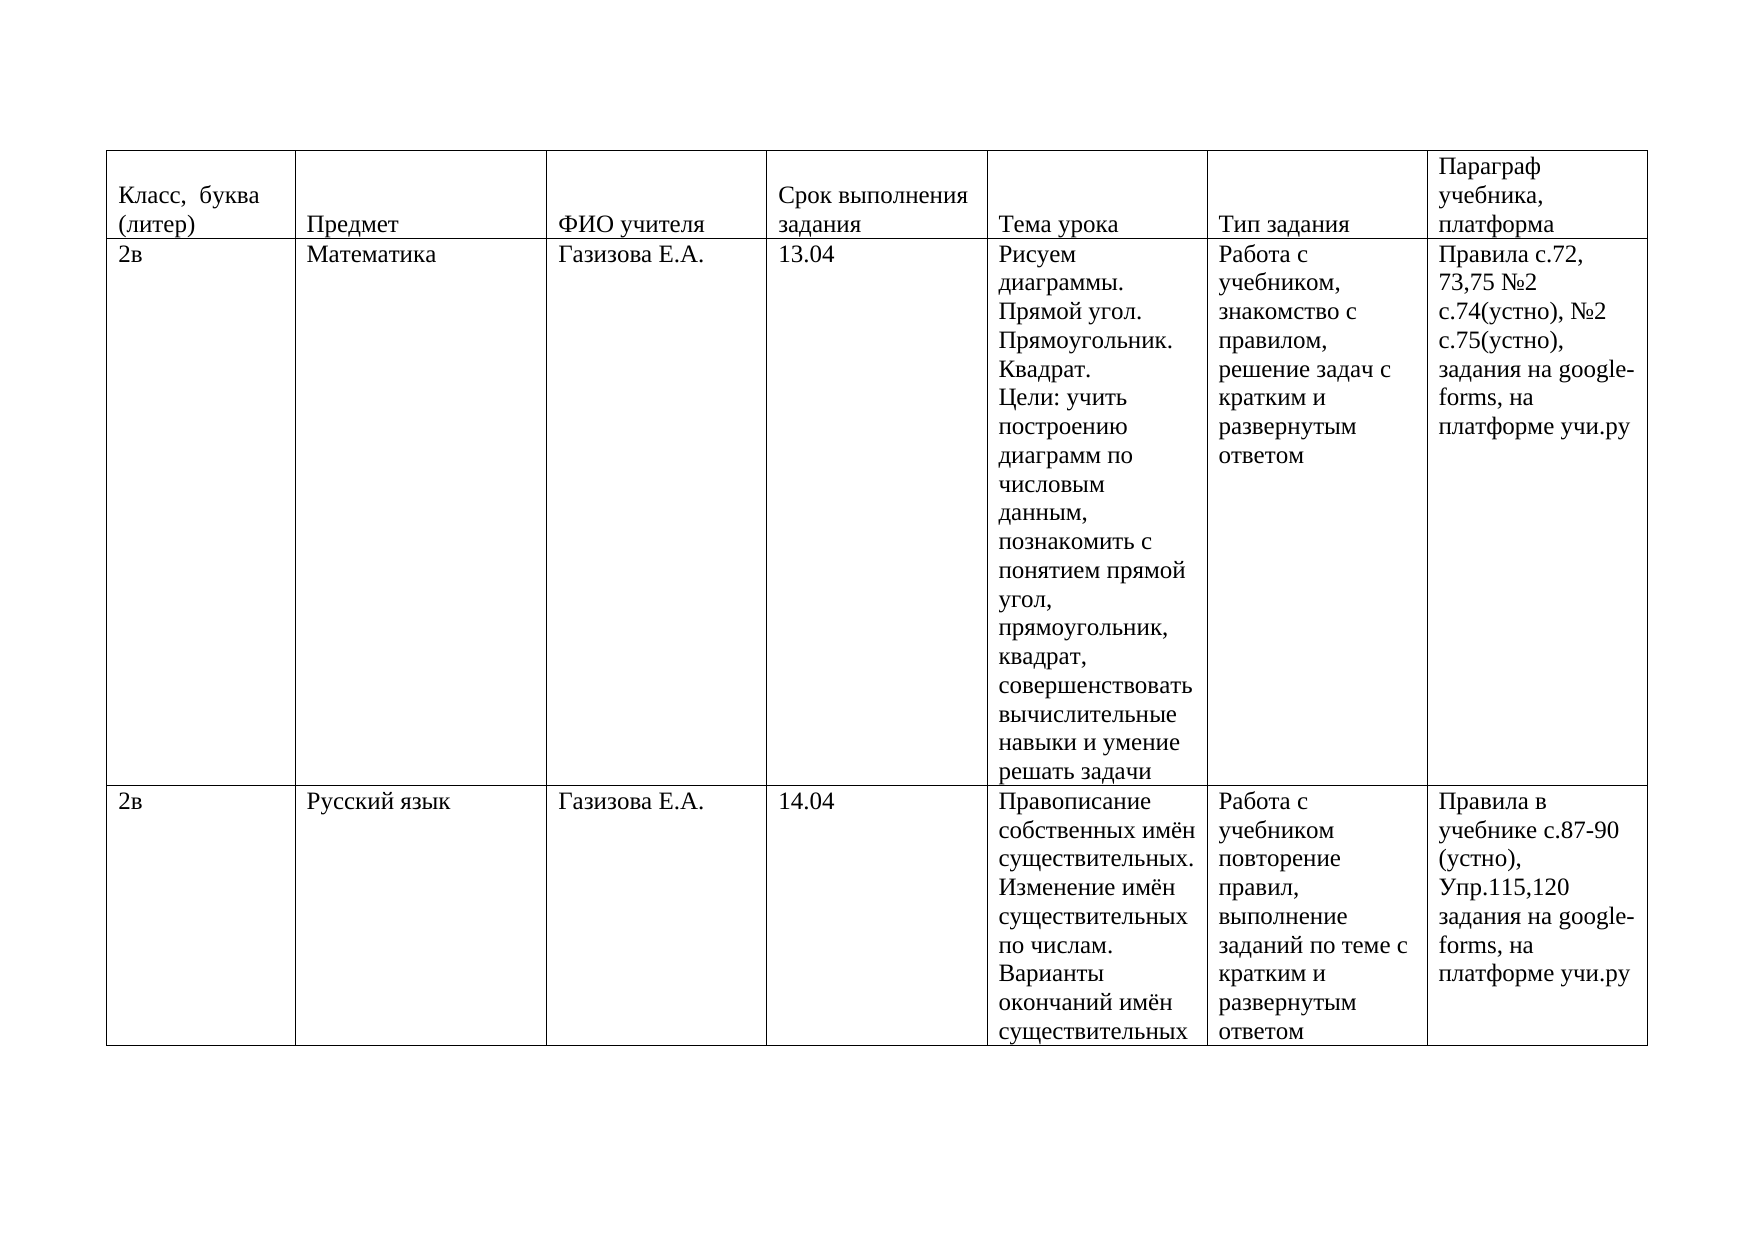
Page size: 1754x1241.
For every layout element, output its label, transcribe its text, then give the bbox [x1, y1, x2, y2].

table_cell Газизова Е.А. [547, 239, 766, 785]
table_cell Работа с учебником, знакомство с правилом, решение задач с кратким и развернутым ответом [1208, 239, 1427, 785]
table_header Предмет [296, 151, 546, 238]
table_cell Правила с.72, 73,75 №2 с.74(устно), №2 с.75(устно), задания на google- forms, на платформе учи.ру [1428, 239, 1647, 785]
table_cell Математика [296, 239, 546, 785]
table_header Срок выполнения задания [767, 151, 987, 238]
table_header Параграф учебника, платформа [1428, 151, 1647, 238]
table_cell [988, 786, 1207, 1045]
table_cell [1428, 786, 1647, 1045]
table_header Класс, буква (литер) [107, 151, 295, 238]
table_cell 13.04 [767, 239, 987, 785]
table_header Тип задания [1208, 151, 1427, 238]
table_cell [1208, 786, 1427, 1045]
table_cell Русский язык [296, 786, 546, 1045]
table_header Тема урока [988, 151, 1207, 238]
table_cell Газизова Е.А. [547, 786, 766, 1045]
table_cell Рисуем диаграммы. Прямой угол. Прямоугольник. Квадрат. Цели: учить построению диаграмм по числовым данным, познакомить с понятием прямой угол, прямоугольник, квадрат, совершенствовать вычислительные навыки и умение решать задачи [988, 239, 1207, 785]
table_header ФИО учителя [547, 151, 766, 238]
table_cell 14.04 [767, 786, 987, 1045]
table_cell 2в [107, 239, 295, 785]
table_cell 2в [107, 786, 295, 1045]
